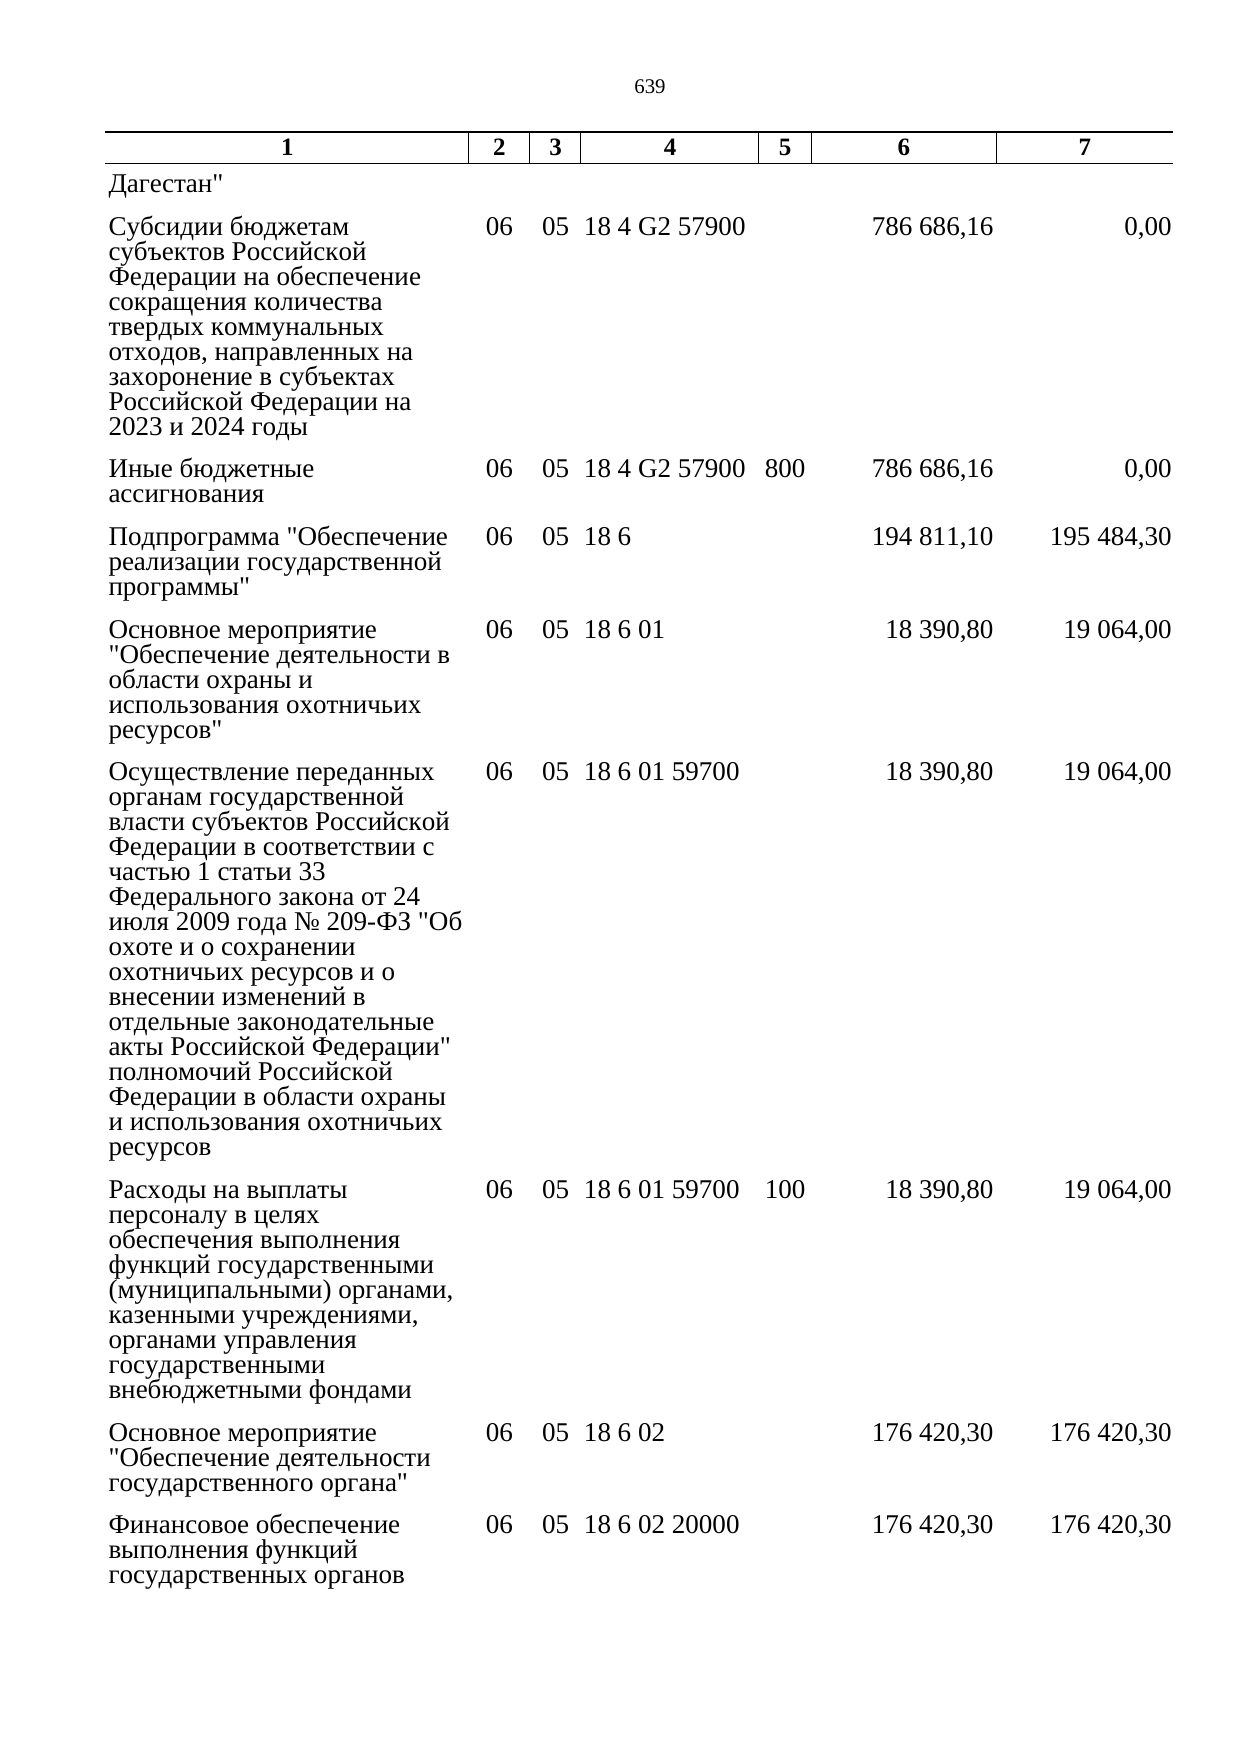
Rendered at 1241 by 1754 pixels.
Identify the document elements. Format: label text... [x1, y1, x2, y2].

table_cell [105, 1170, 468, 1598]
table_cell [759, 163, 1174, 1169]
table_header 4 [581, 133, 758, 163]
table_header 7 [997, 133, 1173, 163]
table_header 3 [530, 133, 580, 163]
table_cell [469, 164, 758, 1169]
table_header 1 [105, 133, 468, 163]
table_header 5 [759, 133, 811, 163]
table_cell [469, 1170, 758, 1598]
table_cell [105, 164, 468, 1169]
table_header 6 [812, 133, 996, 163]
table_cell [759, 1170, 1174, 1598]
table_header 2 [469, 133, 529, 163]
